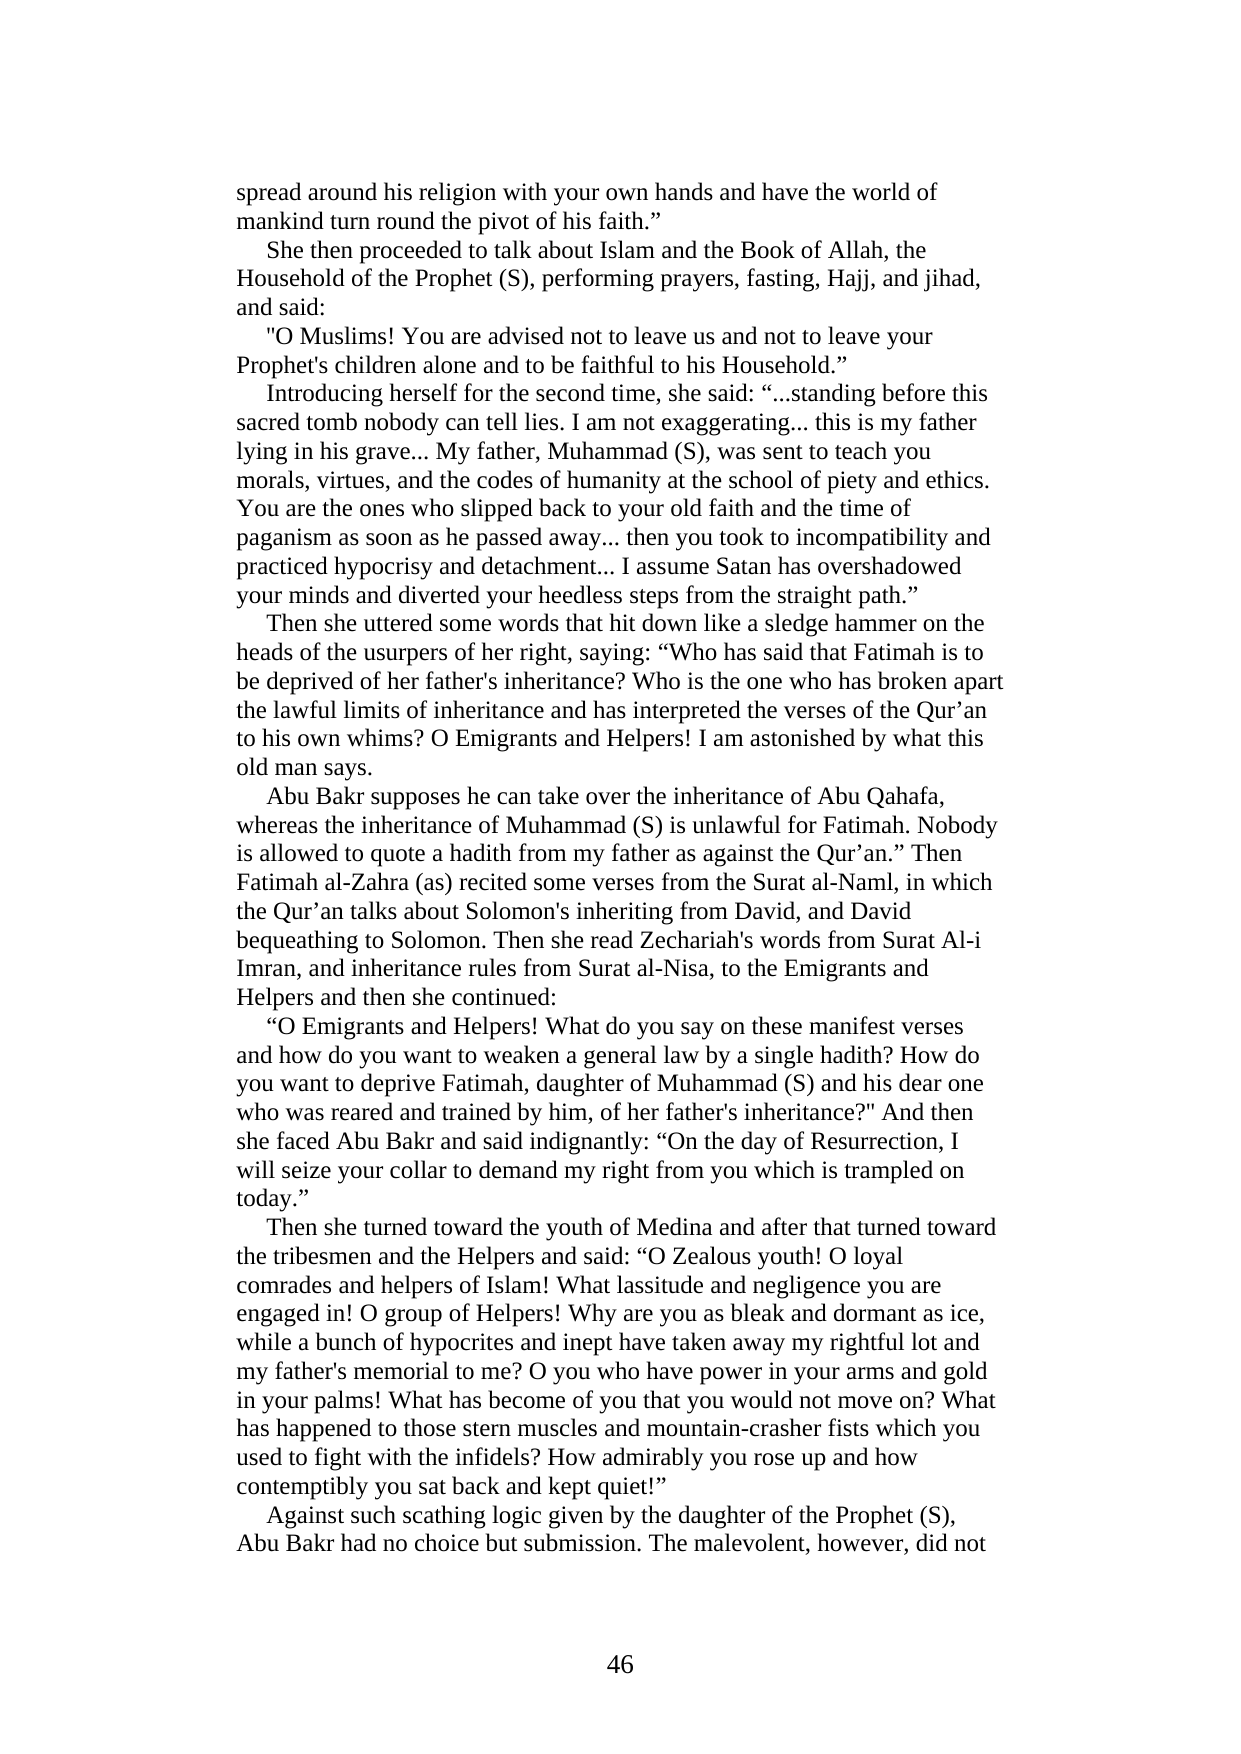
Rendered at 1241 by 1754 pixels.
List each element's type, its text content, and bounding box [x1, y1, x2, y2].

text Then she uttered some words that hit down like a sledge hammer on the heads of the usurpers of her right, saying: “Who has said that Fatimah is to be deprived of her father's inheritance? Who is the one who has broken apart the lawful limits of inheritance and has interpreted the verses of the Qur’an to his own whims? O Emigrants and Helpers! I am astonished by what this old man says. [236, 608, 1004, 781]
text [236, 1500, 1004, 1557]
text Abu Bakr supposes he can take over the inheritance of Abu Qahafa, whereas the inheritance of Muhammad (S) is unlawful for Fatimah. Nobody is allowed to quote a hadith from my father as against the Qur’an.” Then Fatimah al-Zahra (as) recited some verses from the Surat al-Naml, in which the Qur’an talks about Solomon's inheriting from David, and David bequeathing to Solomon. Then she read Zechariah's words from Surat Al-i Imran, and inheritance rules from Surat al-Nisa, to the Emigrants and Helpers and then she continued: [236, 781, 1004, 1011]
text “O Emigrants and Helpers! What do you say on these manifest verses and how do you want to weaken a general law by a single hadith? How do you want to deprive Fatimah, daughter of Muhammad (S) and his dear one who was reared and trained by him, of her father's inheritance?'' And then she faced Abu Bakr and said indignantly: “On the day of Resurrection, I will seize your collar to demand my right from you which is trampled on today.” [236, 1011, 1004, 1212]
text Then she turned toward the youth of Medina and after that turned toward the tribesmen and the Helpers and said: “O Zealous youth! O loyal comrades and helpers of Islam! What lassitude and negligence you are engaged in! O group of Helpers! Why are you as bleak and dormant as ice, while a bunch of hypocrites and inept have taken away my rightful lot and my father's memorial to me? O you who have power in your arms and gold in your palms! What has become of you that you would not move on? What has happened to those stern muscles and mountain-crasher fists which you used to fight with the infidels? How admirably you rose up and how contemptibly you sat back and kept quiet!” [236, 1212, 1004, 1500]
text She then proceeded to talk about Islam and the Book of Allah, the Household of the Prophet (S), performing prayers, fasting, Hajj, and jihad, and said: [236, 235, 1004, 321]
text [236, 177, 1004, 235]
text ''O Muslims! You are advised not to leave us and not to leave your Prophet's children alone and to be faithful to his Household.” [236, 321, 1004, 378]
text Introducing herself for the second time, she said: “...standing before this sacred tomb nobody can tell lies. I am not exaggerating... this is my father lying in his grave... My father, Muhammad (S), was sent to teach you morals, virtues, and the codes of humanity at the school of piety and ethics. You are the ones who slipped back to your old faith and the time of paganism as soon as he passed away... then you took to incompatibility and practiced hypocrisy and detachment... I assume Satan has overshadowed your minds and diverted your heedless steps from the straight path.” [236, 378, 1004, 608]
